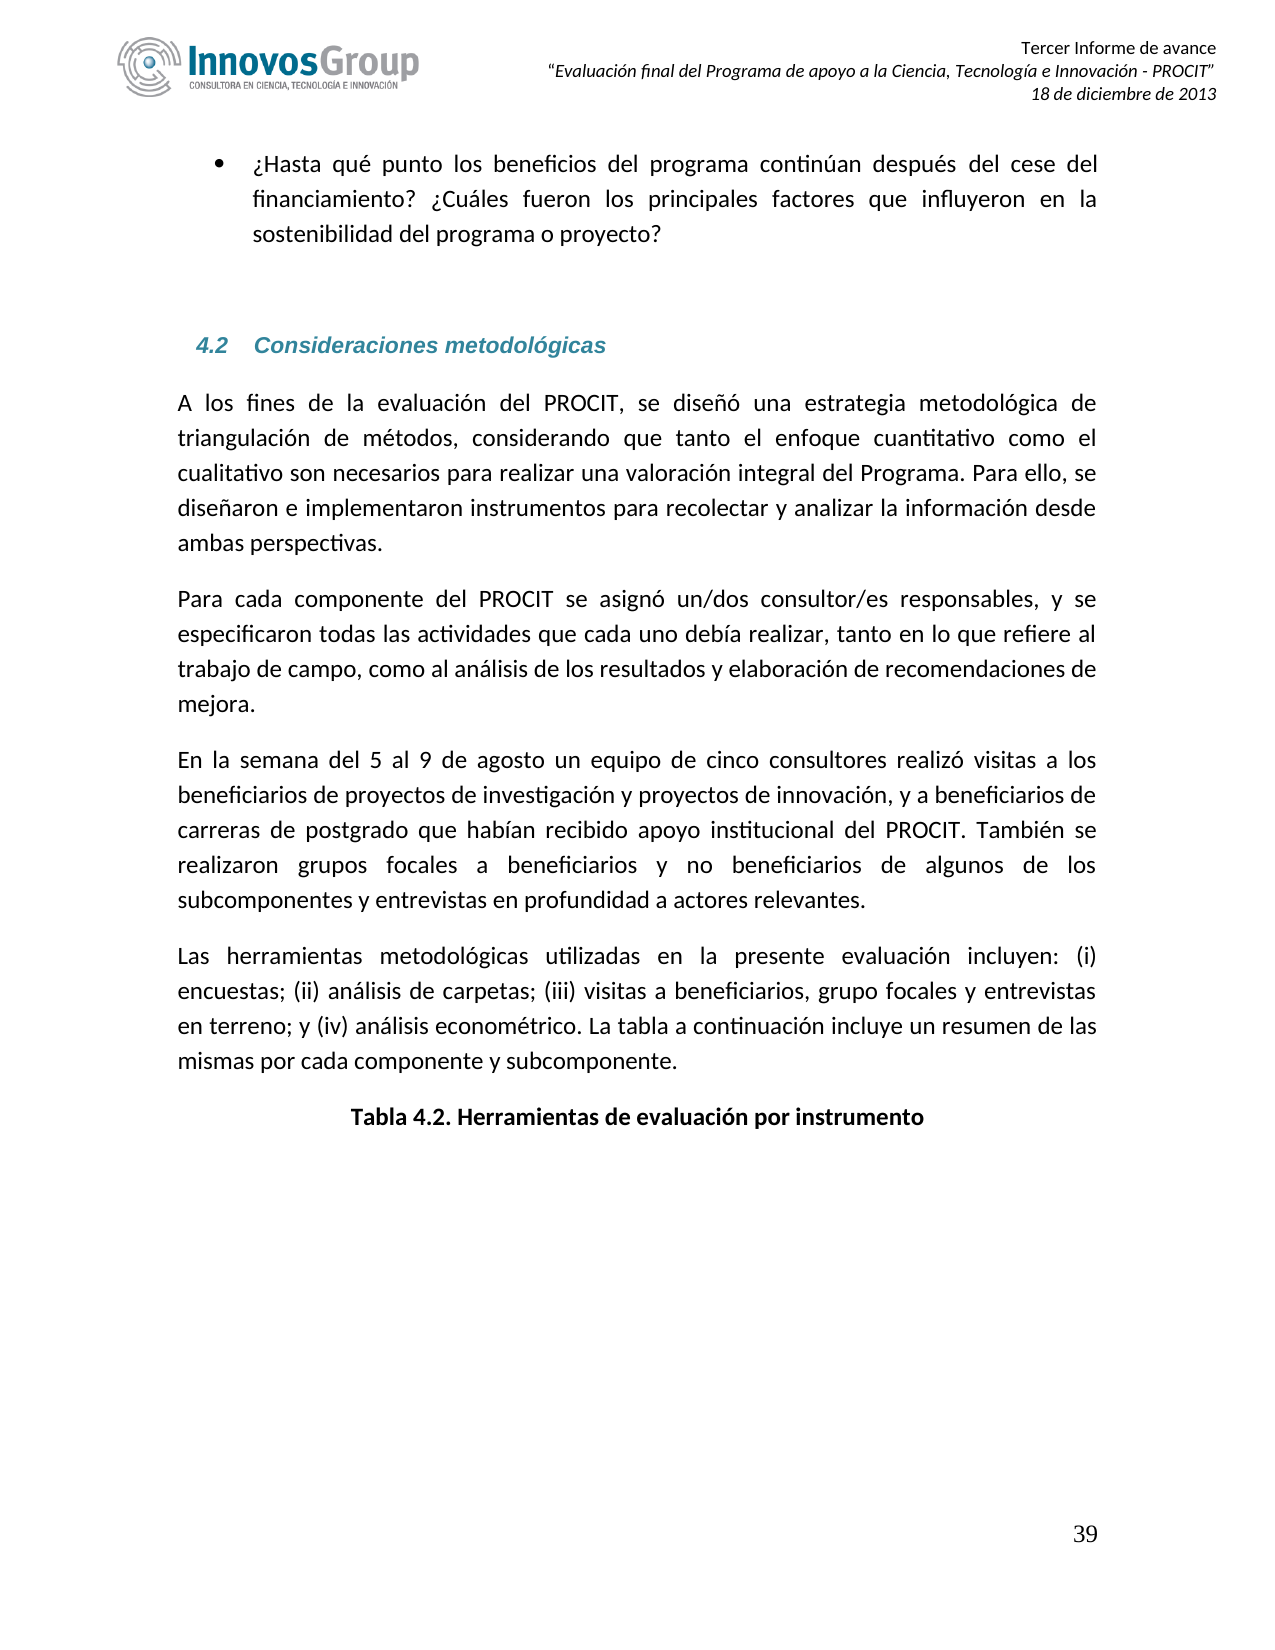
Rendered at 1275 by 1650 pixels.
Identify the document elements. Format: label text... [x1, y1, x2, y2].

text Para cada componente del PROCIT se asignó un/dos consultor/es responsables, y se especificaron todas las actividades que cada uno debía realizar, tanto en lo que refiere al trabajo de campo, como al análisis de los resultados y elaboración de recomendaciones de mejora. [177, 583, 1098, 719]
text Tabla 4.2. Herramientas de evaluación por instrumento [177, 1101, 1098, 1131]
text En la semana del 5 al 9 de agosto un equipo de cinco consultores realizó visitas a los beneficiarios de proyectos de investigación y proyectos de innovación, y a beneficiarios de carreras de postgrado que habían recibido apoyo institucional del PROCIT. También se realizaron grupos focales a beneficiarios y no beneficiarios de algunos de los subcomponentes y entrevistas en profundidad a actores relevantes. [177, 744, 1098, 914]
picture [117, 37, 419, 97]
subtitle Consideraciones metodológicas [196, 332, 1098, 358]
text A los fines de la evaluación del PROCIT, se diseñó una estrategia metodológica de triangulación de métodos, considerando que tanto el enfoque cuantitativo como el cualitativo son necesarios para realizar una valoración integral del Programa. Para ello, se diseñaron e implementaron instrumentos para recolectar y analizar la información desde ambas perspectivas. [177, 387, 1098, 558]
list ¿Hasta qué punto los beneficios del programa continúan después del cese del financiamiento? ¿Cuáles fueron los principales factores que influyeron en la sostenibilidad del programa o proyecto? [215, 148, 1098, 248]
text Las herramientas metodológicas utilizadas en la presente evaluación incluyen: (i) encuestas; (ii) análisis de carpetas; (iii) visitas a beneficiarios, grupo focales y entrevistas en terreno; y (iv) análisis econométrico. La tabla a continuación incluye un resumen de las mismas por cada componente y subcomponente. [177, 940, 1098, 1075]
